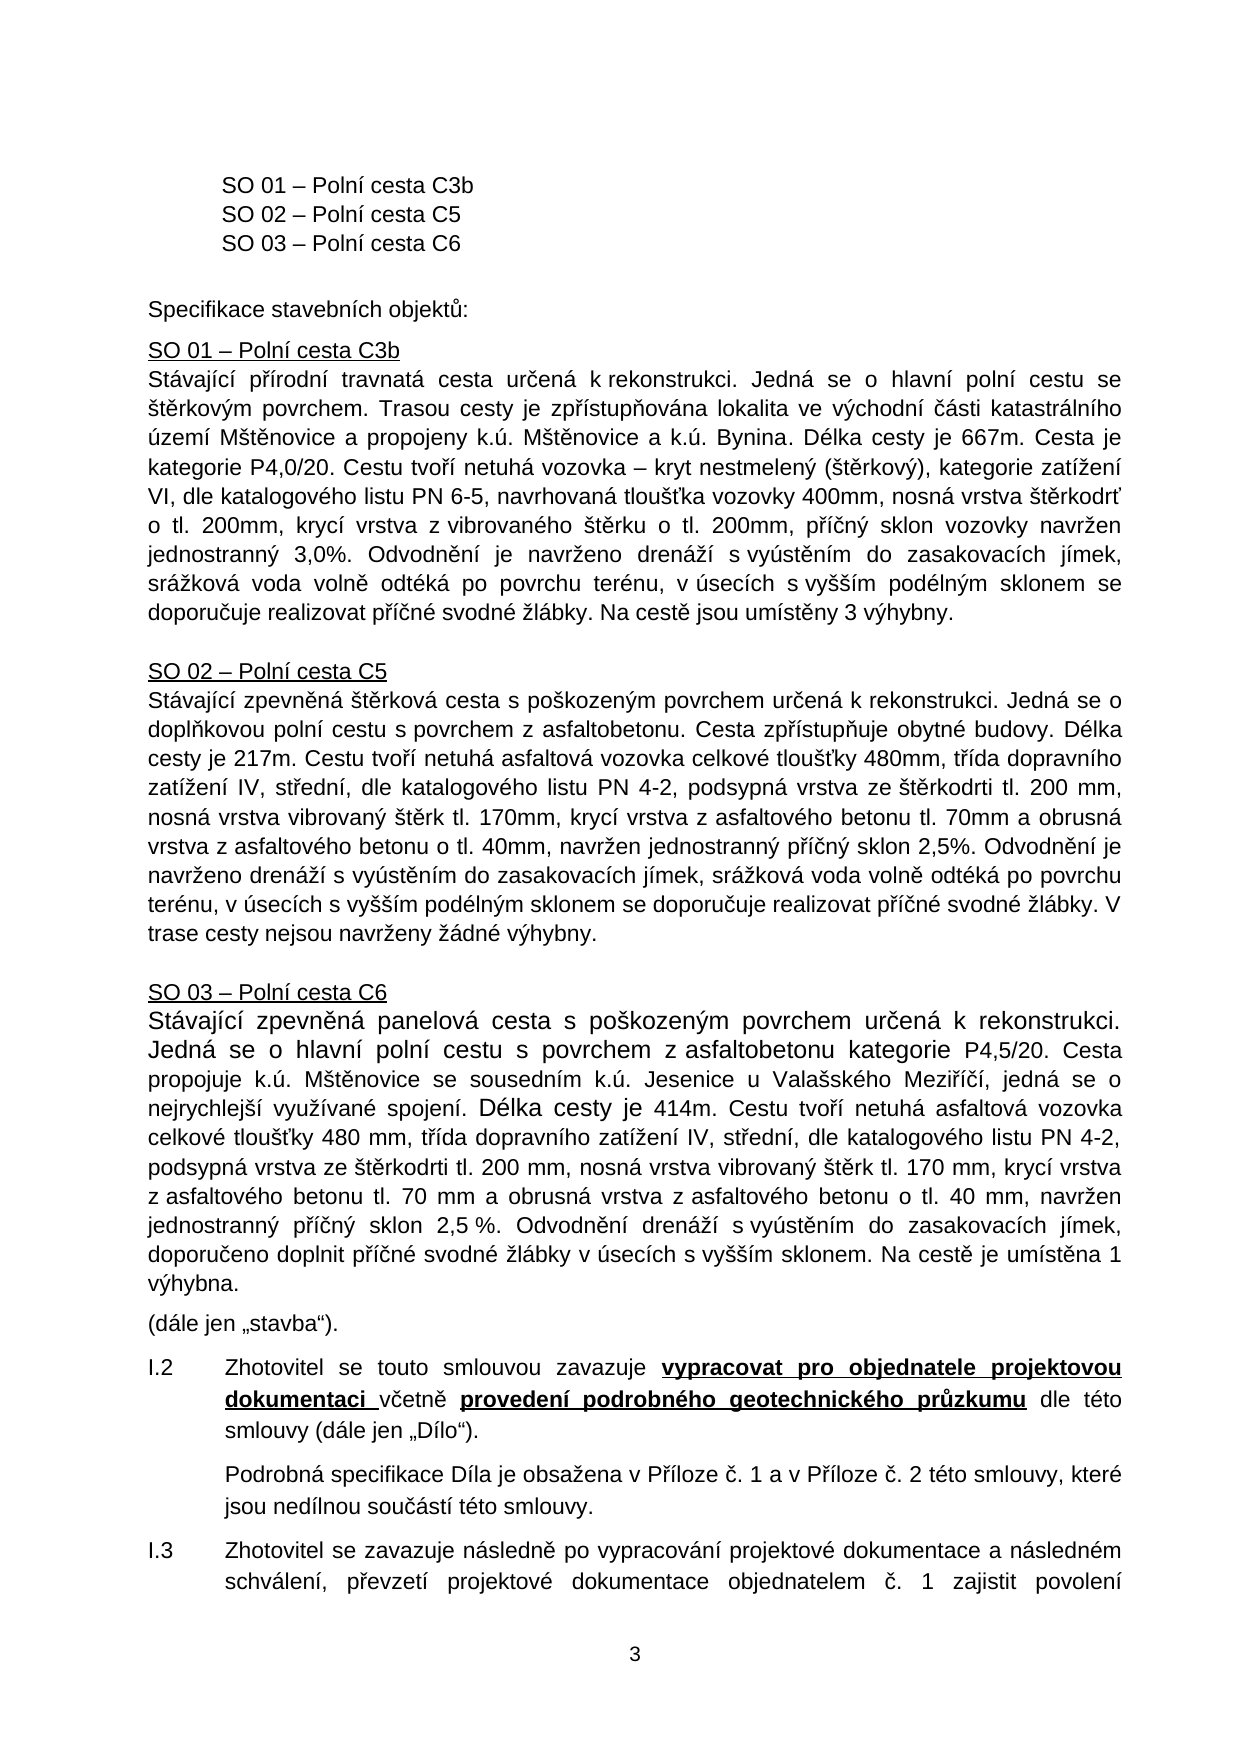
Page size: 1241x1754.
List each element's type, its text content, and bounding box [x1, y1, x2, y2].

text SO 03 – Polní cesta C6 [148, 228, 1122, 257]
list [148, 1537, 1122, 1595]
text Stávající přírodní travnatá cesta určená k rekonstrukci. Jedná se o hlavní polní cestu se štěrkovým povrchem. Trasou cesty je zpřístupňována lokalita ve východní části katastrálního území Mštěnovice a propojeny k.ú. Mštěnovice a k.ú. Bynina. Délka cesty je 667m. Cesta je kategorie P4,0/20. Cestu tvoří netuhá vozovka – kryt nestmelený (štěrkový), kategorie zatížení VI, dle katalogového listu PN 6-5, navrhovaná tloušťka vozovky 400mm, nosná vrstva štěrkodrť o tl. 200mm, krycí vrstva z vibrovaného štěrku o tl. 200mm, příčný sklon vozovky navržen jednostranný 3,0%. Odvodnění je navrženo drenáží s vyústěním do zasakovacích jímek, srážková voda volně odtéká po povrchu terénu, v úsecích s vyšším podélným sklonem se doporučuje realizovat příčné svodné žlábky. Na cestě jsou umístěny 3 výhybny. [148, 364, 1122, 627]
text Specifikace stavebních objektů: [148, 296, 1122, 322]
text Stávající zpevněná štěrková cesta s poškozeným povrchem určená k rekonstrukci. Jedná se o doplňkovou polní cestu s povrchem z asfaltobetonu. Cesta zpřístupňuje obytné budovy. Délka cesty je 217m. Cestu tvoří netuhá asfaltová vozovka celkové tloušťky 480mm, třída dopravního zatížení IV, střední, dle katalogového listu PN 4-2, podsypná vrstva ze štěrkodrti tl. , nosná vrstva vibrovaný štěrk tl. 170mm, krycí vrstva z asfaltového betonu tl. 70mm a obrusná vrstva z asfaltového betonu o tl. 40mm, navržen jednostranný příčný sklon 2,5%. Odvodnění je navrženo drenáží s vyústěním do zasakovacích jímek, srážková voda volně odtéká po povrchu terénu, v úsecích s vyšším podélným sklonem se doporučuje realizovat příčné svodné žlábky. V trase cesty nejsou navrženy žádné výhybny. [148, 685, 1122, 947]
list Zhotovitel se touto smlouvou zavazuje vypracovat pro objednatele projektovou dokumentaci včetně provedení podrobného geotechnického průzkumu dle této smlouvy (dále jen „Dílo“). [148, 1354, 1122, 1443]
text SO 02 – Polní cesta C5 [148, 199, 1122, 228]
text Stávající zpevněná panelová cesta s poškozeným povrchem určená k rekonstrukci. Jedná se o hlavní polní cestu s povrchem z asfaltobetonu kategorie P4,5/20. Cesta propojuje k.ú. Mštěnovice se sousedním k.ú. Jesenice u Valašského Meziříčí, jedná se o nejrychlejší využívané spojení. Délka cesty je 414m. Cestu tvoří netuhá asfaltová vozovka celkové tloušťky , třída dopravního zatížení IV, střední, dle katalogového listu PN 4-2, podsypná vrstva ze štěrkodrti tl. , nosná vrstva vibrovaný štěrk tl. , krycí vrstva z asfaltového betonu tl. a obrusná vrstva z asfaltového betonu o tl. , navržen jednostranný příčný sklon 2,5 %. Odvodnění drenáží s vyústěním do zasakovacích jímek, doporučeno doplnit příčné svodné žlábky v úsecích s vyšším sklonem. Na cestě je umístěna 1 výhybna. [148, 1006, 1122, 1297]
text SO 03 – Polní cesta C6 [148, 977, 1122, 1006]
list Podrobná specifikace Díla je obsažena v Příloze č. 1 a v Příloze č. 2 této smlouvy, které jsou nedílnou součástí této smlouvy. [224, 1461, 1122, 1519]
text SO 01 – Polní cesta C3b [148, 335, 1122, 364]
list (dále jen „stavba“). [148, 1310, 1122, 1336]
text SO 02 – Polní cesta C5 [148, 656, 1122, 685]
text SO 01 – Polní cesta C3b [148, 170, 1122, 199]
